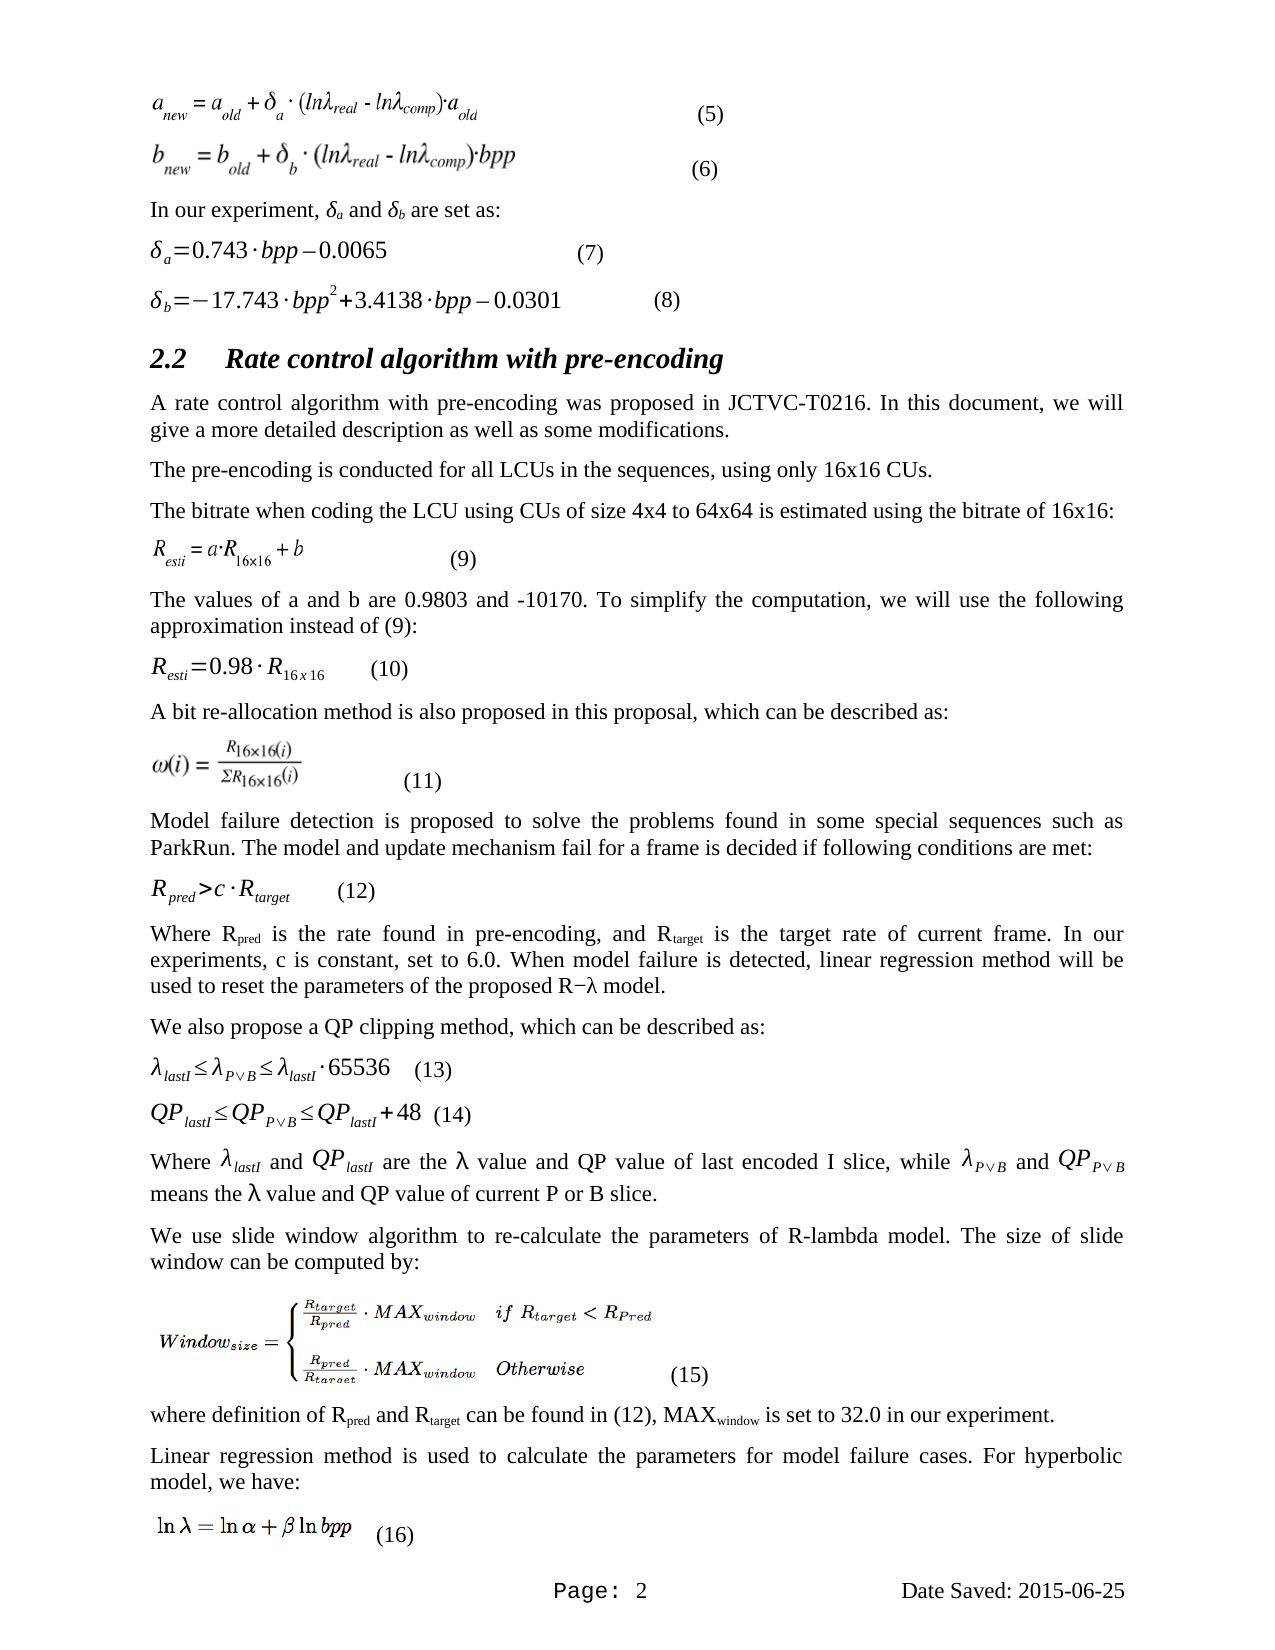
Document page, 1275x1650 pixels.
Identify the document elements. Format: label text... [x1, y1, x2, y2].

text (11) [150, 739, 1125, 793]
text (10) [150, 653, 1125, 684]
text (7) [150, 236, 1125, 268]
text In our experiment, δa and δb are set as: [150, 196, 1125, 222]
text (9) [150, 537, 1125, 572]
text A rate control algorithm with pre-encoding was proposed in JCTVC-T0216. In this document, we will give a more detailed description as well as some modifications. [150, 389, 1125, 442]
text (5) [150, 90, 1125, 127]
text (8) [150, 282, 1125, 317]
picture [150, 1288, 665, 1383]
text where definition of Rpred and Rtarget can be found in (12), MAXwindow is set to 32.0 in our experiment. [150, 1401, 1125, 1428]
text (16) [150, 1509, 1125, 1548]
text Model failure detection is proposed to solve the problems found in some special sequences such as ParkRun. The model and update mechanism fail for a frame is decided if following conditions are met: [150, 807, 1125, 860]
text The bitrate when coding the LCU using CUs of size 4x4 to 64x64 is estimated using the bitrate of 16x16: [150, 497, 1125, 523]
subtitle Rate control algorithm with pre-encoding [150, 342, 1125, 375]
text (14) [150, 1099, 1125, 1130]
text Where and are the λ value and QP value of last encoded I slice, while and means the λ value and QP value of current P or B slice. [150, 1144, 1125, 1208]
picture [150, 1508, 359, 1543]
text (13) [150, 1053, 1125, 1085]
text The values of a and b are 0.9803 and -10170. To simplify the computation, we will use the following approximation instead of (9): [150, 586, 1125, 638]
text (12) [150, 874, 1125, 906]
text Where Rpred is the rate found in pre-encoding, and Rtarget is the target rate of current frame. In our experiments, c is constant, set to 6.0. When model failure is detected, linear regression method will be used to reset the parameters of the proposed R−λ model. [150, 920, 1125, 999]
text The pre-encoding is conducted for all LCUs in the sequences, using only 16x16 CUs. [150, 456, 1125, 483]
text Linear regression method is used to calculate the parameters for model failure cases. For hyperbolic model, we have: [150, 1442, 1125, 1495]
text A bit re-allocation method is also proposed in this proposal, which can be described as: [150, 698, 1125, 724]
text We also propose a QP clipping method, which can be described as: [150, 1013, 1125, 1039]
text (6) [150, 141, 1125, 182]
text We use slide window algorithm to re-calculate the parameters of R-lambda model. The size of slide window can be computed by: [150, 1222, 1125, 1275]
